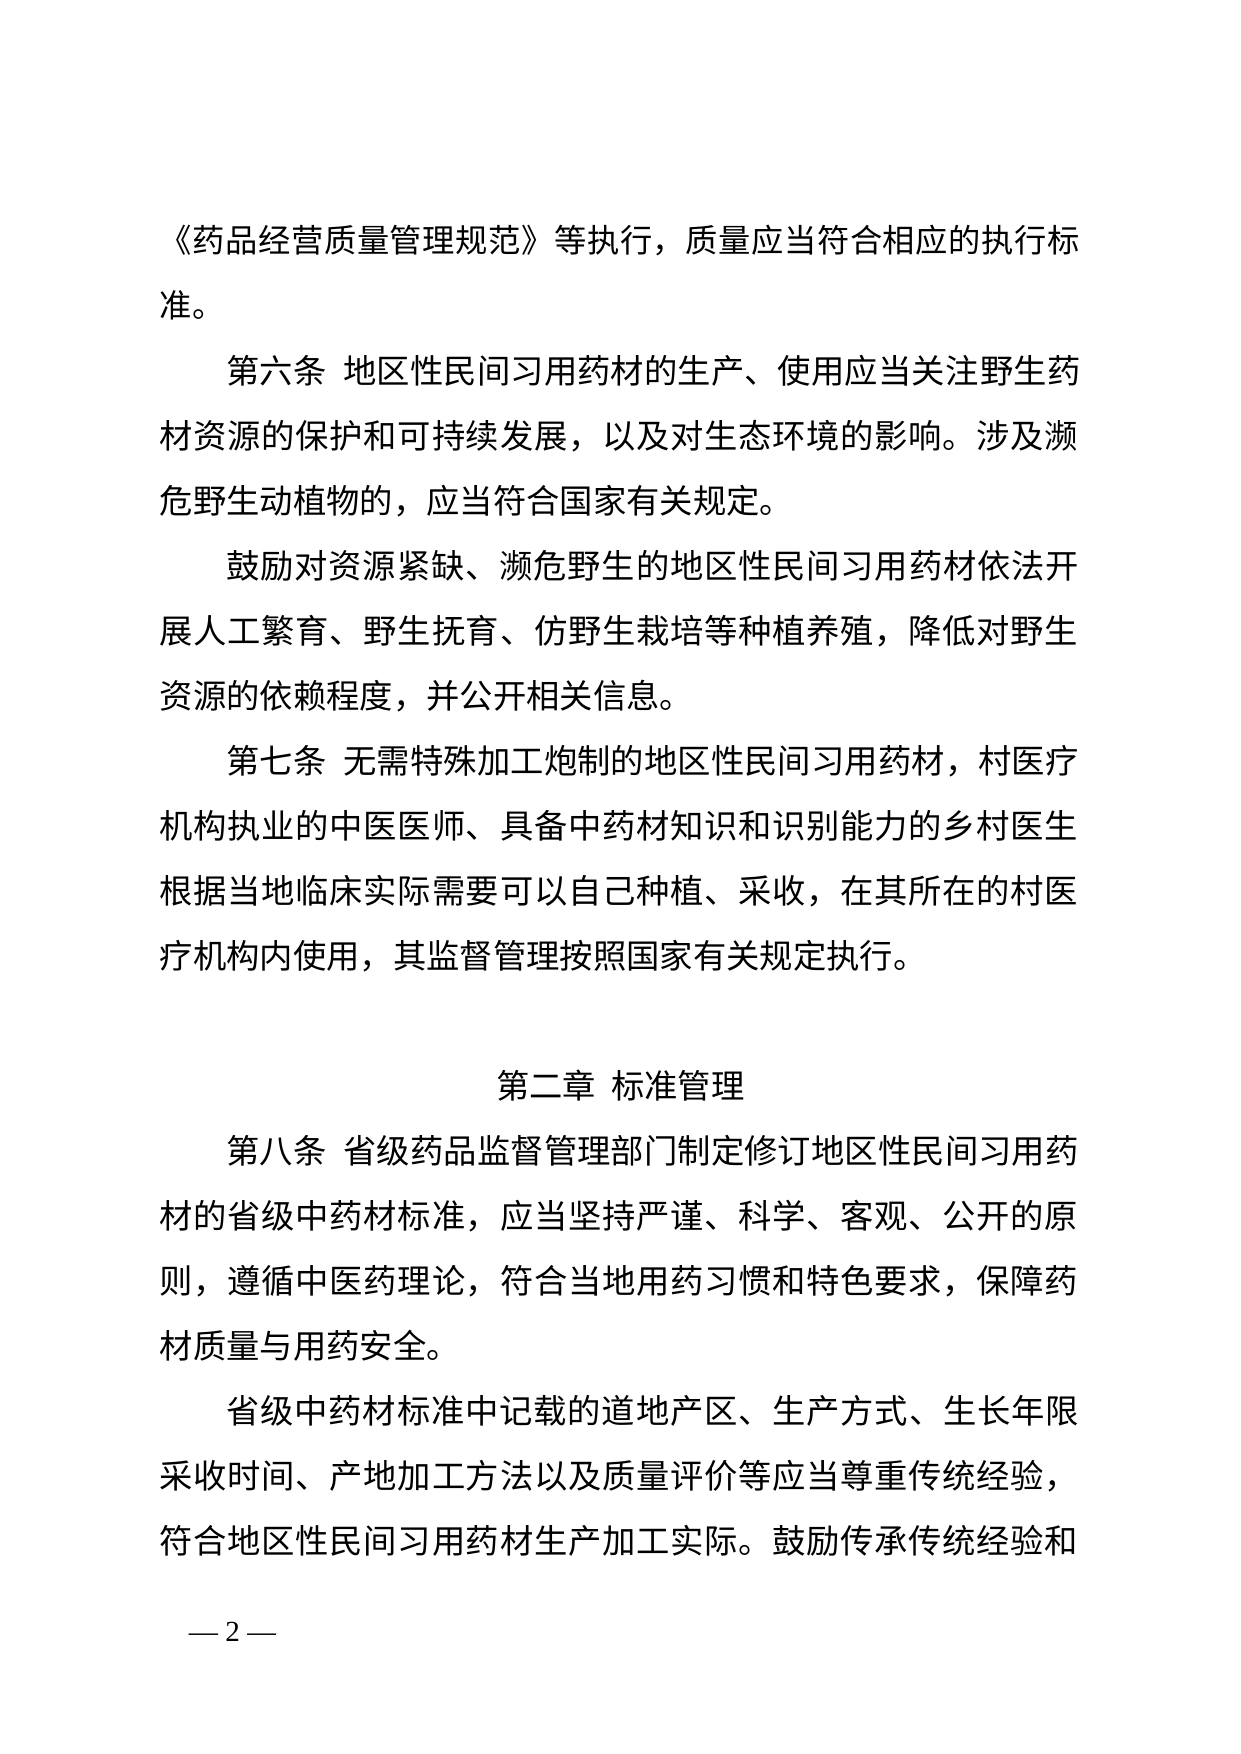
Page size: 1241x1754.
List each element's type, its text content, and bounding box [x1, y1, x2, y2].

list 无需特殊加工炮制的地区性民间习用药材，村医疗机构执业的中医医师、具备中药材知识和识别能力的乡村医生根据当地临床实际需要可以自己种植、采收，在其所在的村医疗机构内使用，其监督管理按照国家有关规定执行。 [159, 726, 1081, 986]
list 省级药品监督管理部门制定修订地区性民间习用药材的省级中药材标准，应当坚持严谨、科学、客观、公开的原则，遵循中医药理论，符合当地用药习惯和特色要求，保障药材质量与用药安全。 [159, 1116, 1081, 1376]
list 地区性民间习用药材的生产、使用应当关注野生药材资源的保护和可持续发展，以及对生态环境的影响。涉及濒危野生动植物的，应当符合国家有关规定。 [159, 336, 1081, 531]
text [159, 1376, 1081, 1571]
text 第二章 标准管理 [159, 1051, 1081, 1116]
text 鼓励对资源紧缺、濒危野生的地区性民间习用药材依法开展人工繁育、野生抚育、仿野生栽培等种植养殖，降低对野生资源的依赖程度，并公开相关信息。 [159, 531, 1081, 726]
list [159, 206, 1081, 336]
